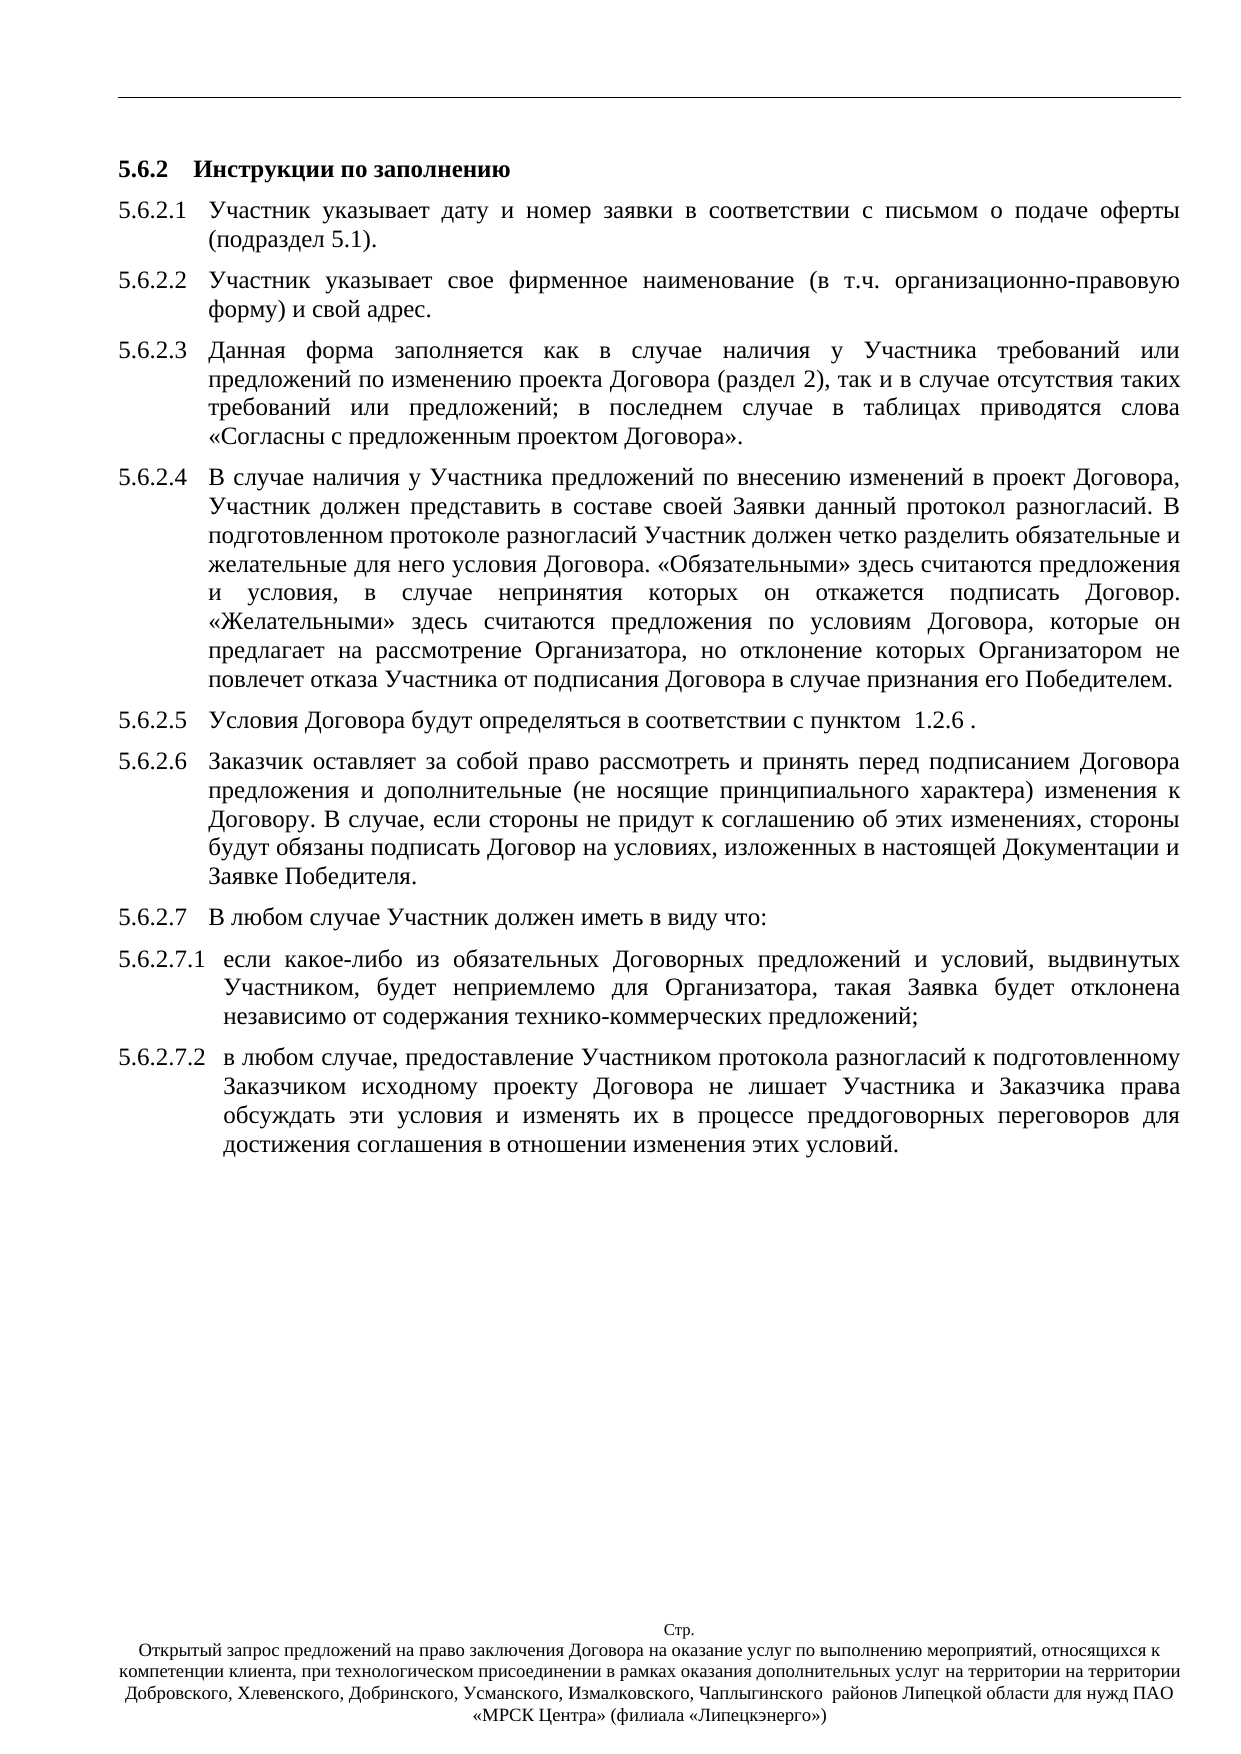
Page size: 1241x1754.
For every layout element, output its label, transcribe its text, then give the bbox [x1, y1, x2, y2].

list В любом случае Участник должен иметь в виду что: [118, 902, 1181, 931]
list если какое-либо из обязательных Договорных предложений и условий, выдвинутых Участником, будет неприемлемо для Организатора, такая Заявка будет отклонена независимо от содержания технико-коммерческих предложений; [118, 944, 1181, 1030]
list Участник указывает дату и номер заявки в соответствии с письмом о подаче оферты (подраздел 5.1). [118, 195, 1181, 252]
list Заказчик оставляет за собой право рассмотреть и принять перед подписанием Договора предложения и дополнительные (не носящие принципиального характера) изменения к Договору. В случае, если стороны не придут к соглашению об этих изменениях, стороны будут обязаны подписать Договор на условиях, изложенных в настоящей Документации и Заявке Победителя. [118, 746, 1181, 890]
list В случае наличия у Участника предложений по внесению изменений в проект Договора, Участник должен представить в составе своей Заявки данный протокол разногласий. В подготовленном протоколе разногласий Участник должен четко разделить обязательные и желательные для него условия Договора. «Обязательными» здесь считаются предложения и условия, в случае непринятия которых он откажется подписать Договор. «Желательными» здесь считаются предложения по условиям Договора, которые он предлагает на рассмотрение Организатора, но отклонение которых Организатором не повлечет отказа Участника от подписания Договора в случае признания его Победителем. [118, 462, 1181, 692]
list Данная форма заполняется как в случае наличия у Участника требований или предложений по изменению проекта Договора (раздел 2), так и в случае отсутствия таких требований или предложений; в последнем случае в таблицах приводятся слова «Согласны с предложенным проектом Договора». [118, 335, 1181, 450]
list Участник указывает свое фирменное наименование (в т.ч. организационно-правовую форму) и свой адрес. [118, 265, 1181, 322]
list в любом случае, предоставление Участником протокола разногласий к подготовленному Заказчиком исходному проекту Договора не лишает Участника и Заказчика права обсуждать эти условия и изменять их в процессе преддоговорных переговоров для достижения соглашения в отношении изменения этих условий. [118, 1042, 1181, 1157]
list Условия Договора будут определяться в соответствии с пунктом 1.2.6 . [118, 705, 1181, 734]
subtitle Инструкции по заполнению [118, 154, 1181, 182]
